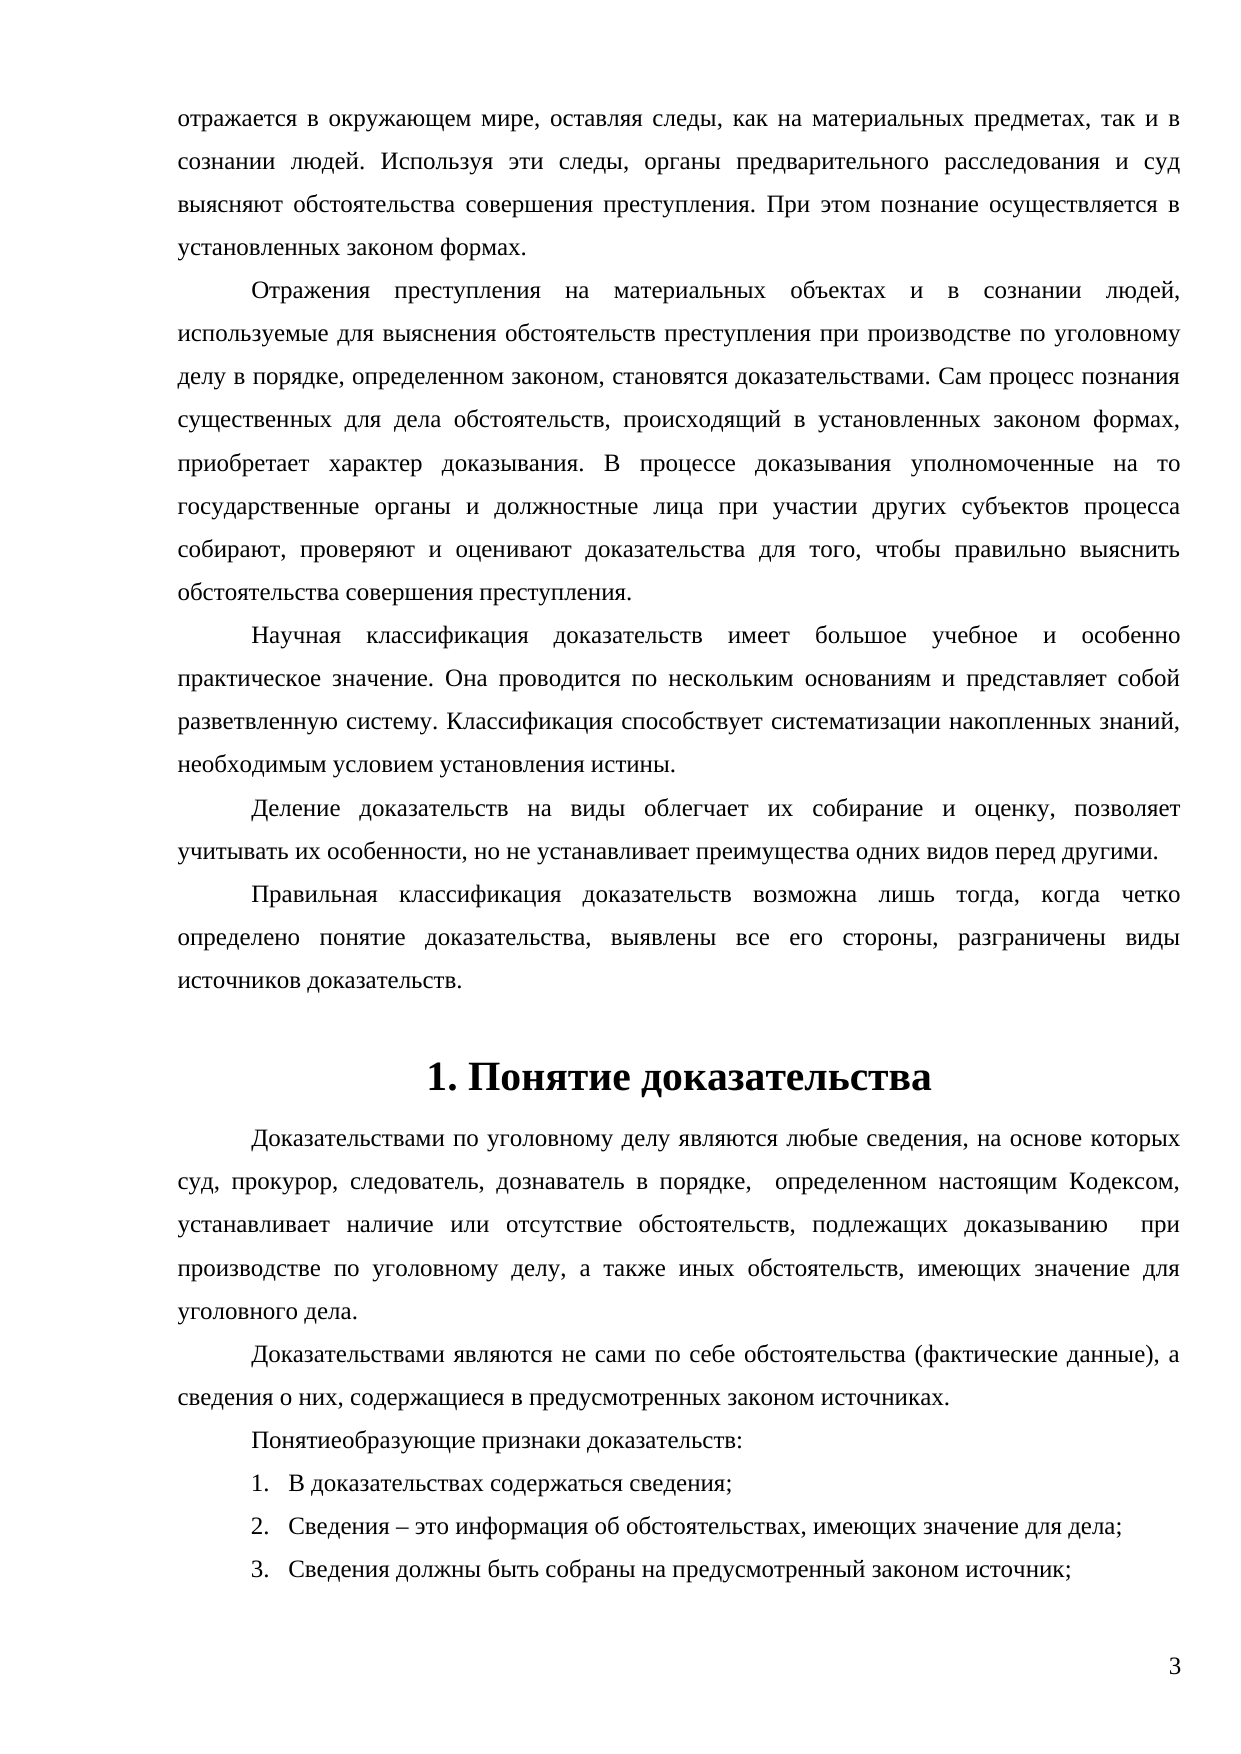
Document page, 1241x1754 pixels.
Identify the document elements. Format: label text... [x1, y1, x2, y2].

list В доказательствах содержаться сведения; [251, 1468, 1181, 1497]
text Правильная классификация доказательств возможна лишь тогда, когда четко определено понятие доказательства, выявлены все его стороны, разграничены виды источников доказательств. [177, 879, 1181, 994]
text Доказательствами по уголовному делу являются любые сведения, на основе которых суд, прокурор, следователь, дознаватель в порядке, определенном настоящим Кодексом, устанавливает наличие или отсутствие обстоятельств, подлежащих доказыванию при производстве по уголовному делу, а также иных обстоятельств, имеющих значение для уголовного дела. [177, 1123, 1181, 1324]
list Сведения должны быть собраны на предусмотренный законом источник; [251, 1554, 1181, 1583]
subtitle 1. Понятие доказательства [177, 1051, 1181, 1099]
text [177, 103, 1181, 261]
text Доказательствами являются не сами по себе обстоятельства (фактические данные), а сведения о них, содержащиеся в предусмотренных законом источниках. [177, 1339, 1181, 1411]
text Отражения преступления на материальных объектах и в сознании людей, используемые для выяснения обстоятельств преступления при производстве по уголовному делу в порядке, определенном законом, становятся доказательствами. Сам процесс познания существенных для дела обстоятельств, происходящий в установленных законом формах, приобретает характер доказывания. В процессе доказывания уполномоченные на то государственные органы и должностные лица при участии других субъектов процесса собирают, проверяют и оценивают доказательства для того, чтобы правильно выяснить обстоятельства совершения преступления. [177, 275, 1181, 606]
text Деление доказательств на виды облегчает их собирание и оценку, позволяет учитывать их особенности, но не устанавливает преимущества одних видов перед другими. [177, 793, 1181, 864]
text Научная классификация доказательств имеет большое учебное и особенно практическое значение. Она проводится по нескольким основаниям и представляет собой разветвленную систему. Классификация способствует систематизации накопленных знаний, необходимым условием установления истины. [177, 620, 1181, 778]
text Понятиеобразующие признаки доказательств: [177, 1425, 1181, 1454]
list Сведения – это информация об обстоятельствах, имеющих значение для дела; [251, 1511, 1181, 1540]
